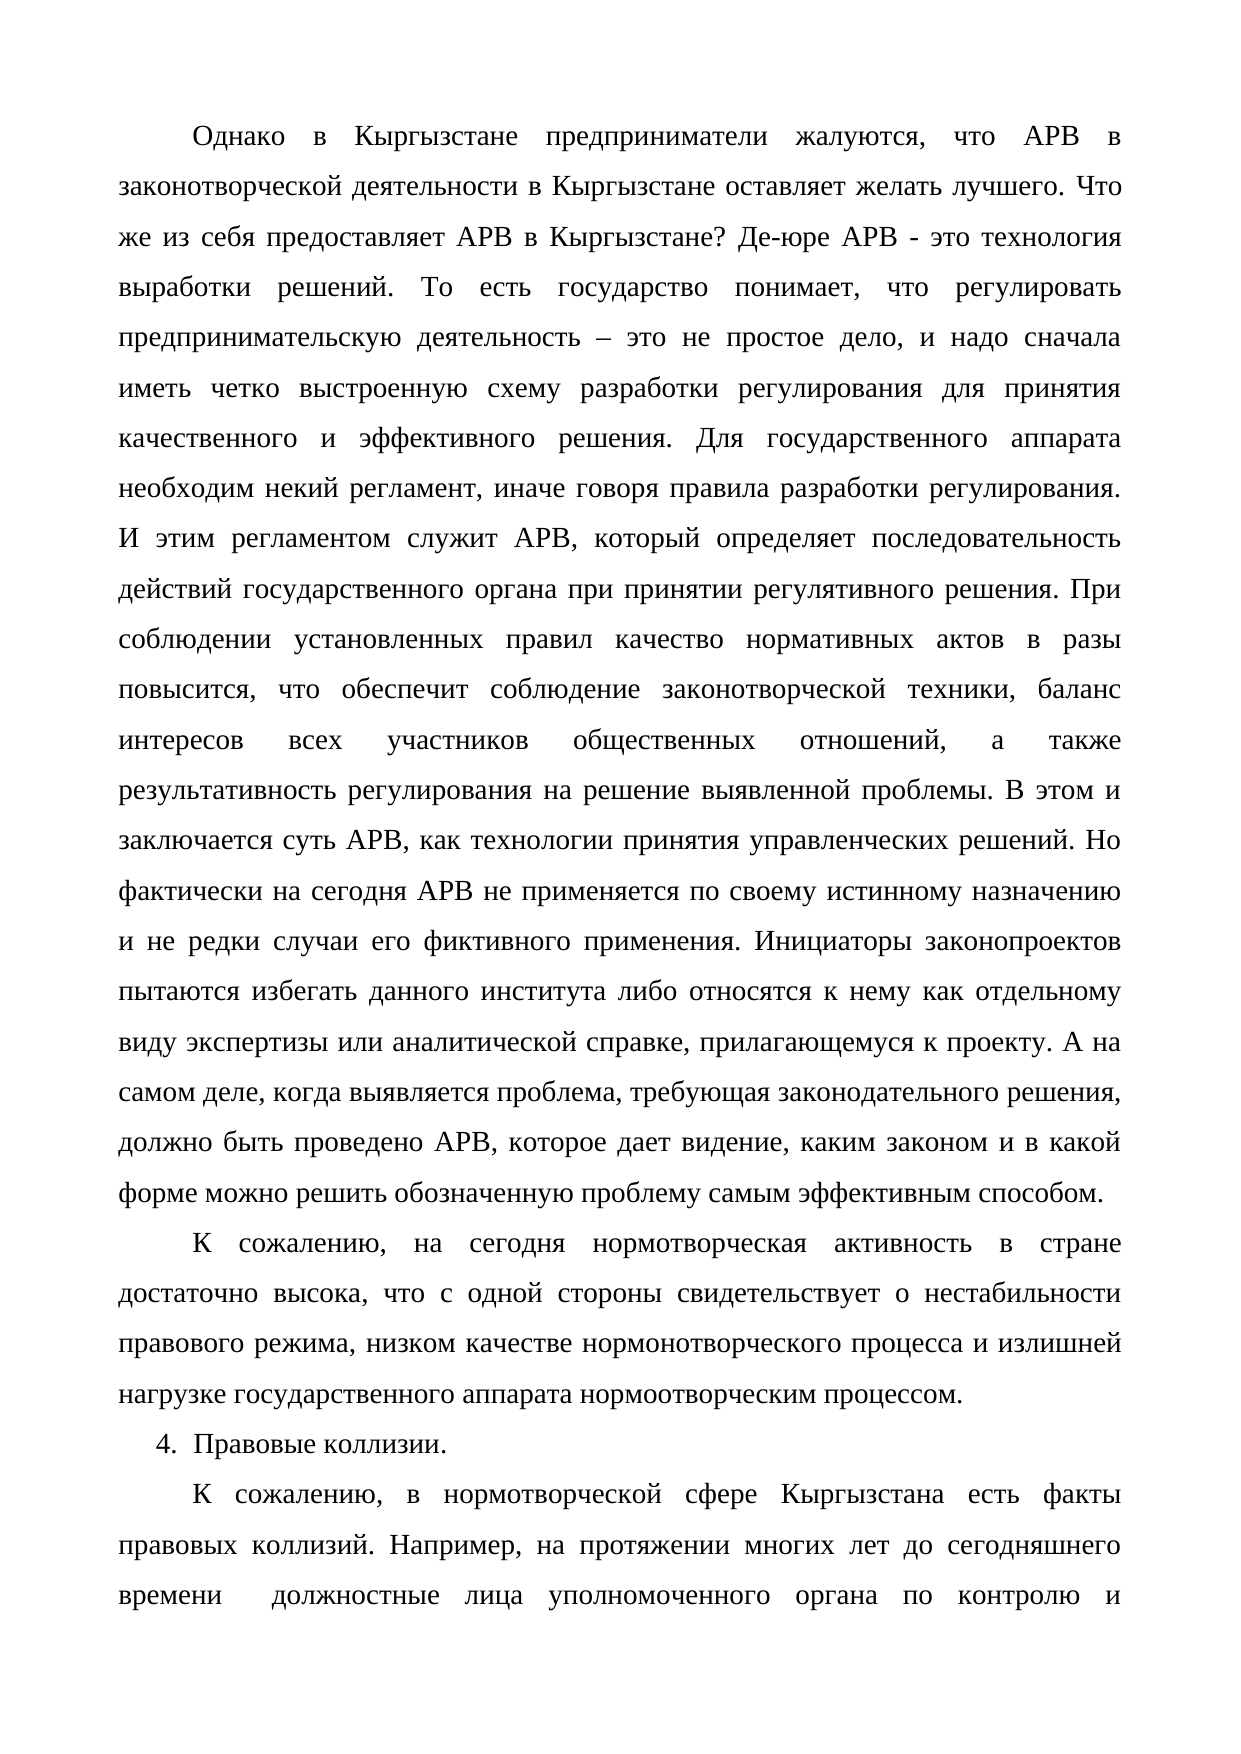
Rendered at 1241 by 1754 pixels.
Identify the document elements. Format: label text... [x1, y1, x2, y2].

text К сожалению, на сегодня нормотворческая активность в стране достаточно высока, что с одной стороны свидетельствует о нестабильности правового режима, низком качестве нормонотворческого процесса и излишней нагрузке государственного аппарата нормоотворческим процессом. [118, 1225, 1122, 1409]
text Однако в Кыргызстане предприниматели жалуются, что АРВ в законотворческой деятельности в Кыргызстане оставляет желать лучшего. Что же из себя предоставляет АРВ в Кыргызстане? Де-юре АРВ - это технология выработки решений. То есть государство понимает, что регулировать предпринимательскую деятельность – это не простое дело, и надо сначала иметь четко выстроенную схему разработки регулирования для принятия качественного и эффективного решения. Для государственного аппарата необходим некий регламент, иначе говоря правила разработки регулирования. И этим регламентом служит АРВ, который определяет последовательность действий государственного органа при принятии регулятивного решения. При соблюдении установленных правил качество нормативных актов в разы повысится, что обеспечит соблюдение законотворческой техники, баланс интересов всех участников общественных отношений, а также результативность регулирования на решение выявленной проблемы. В этом и заключается суть АРВ, как технологии принятия управленческих решений. Но фактически на сегодня АРВ не применяется по своему истинному назначению и не редки случаи его фиктивного применения. Инициаторы законопроектов пытаются избегать данного института либо относятся к нему как отдельному виду экспертизы или аналитической справке, прилагающемуся к проекту. А на самом деле, когда выявляется проблема, требующая законодательного решения, должно быть проведено АРВ, которое дает видение, каким законом и в какой форме можно решить обозначенную проблему самым эффективным способом. [118, 118, 1122, 1208]
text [118, 1477, 1122, 1611]
list Правовые коллизии. [156, 1426, 1122, 1460]
